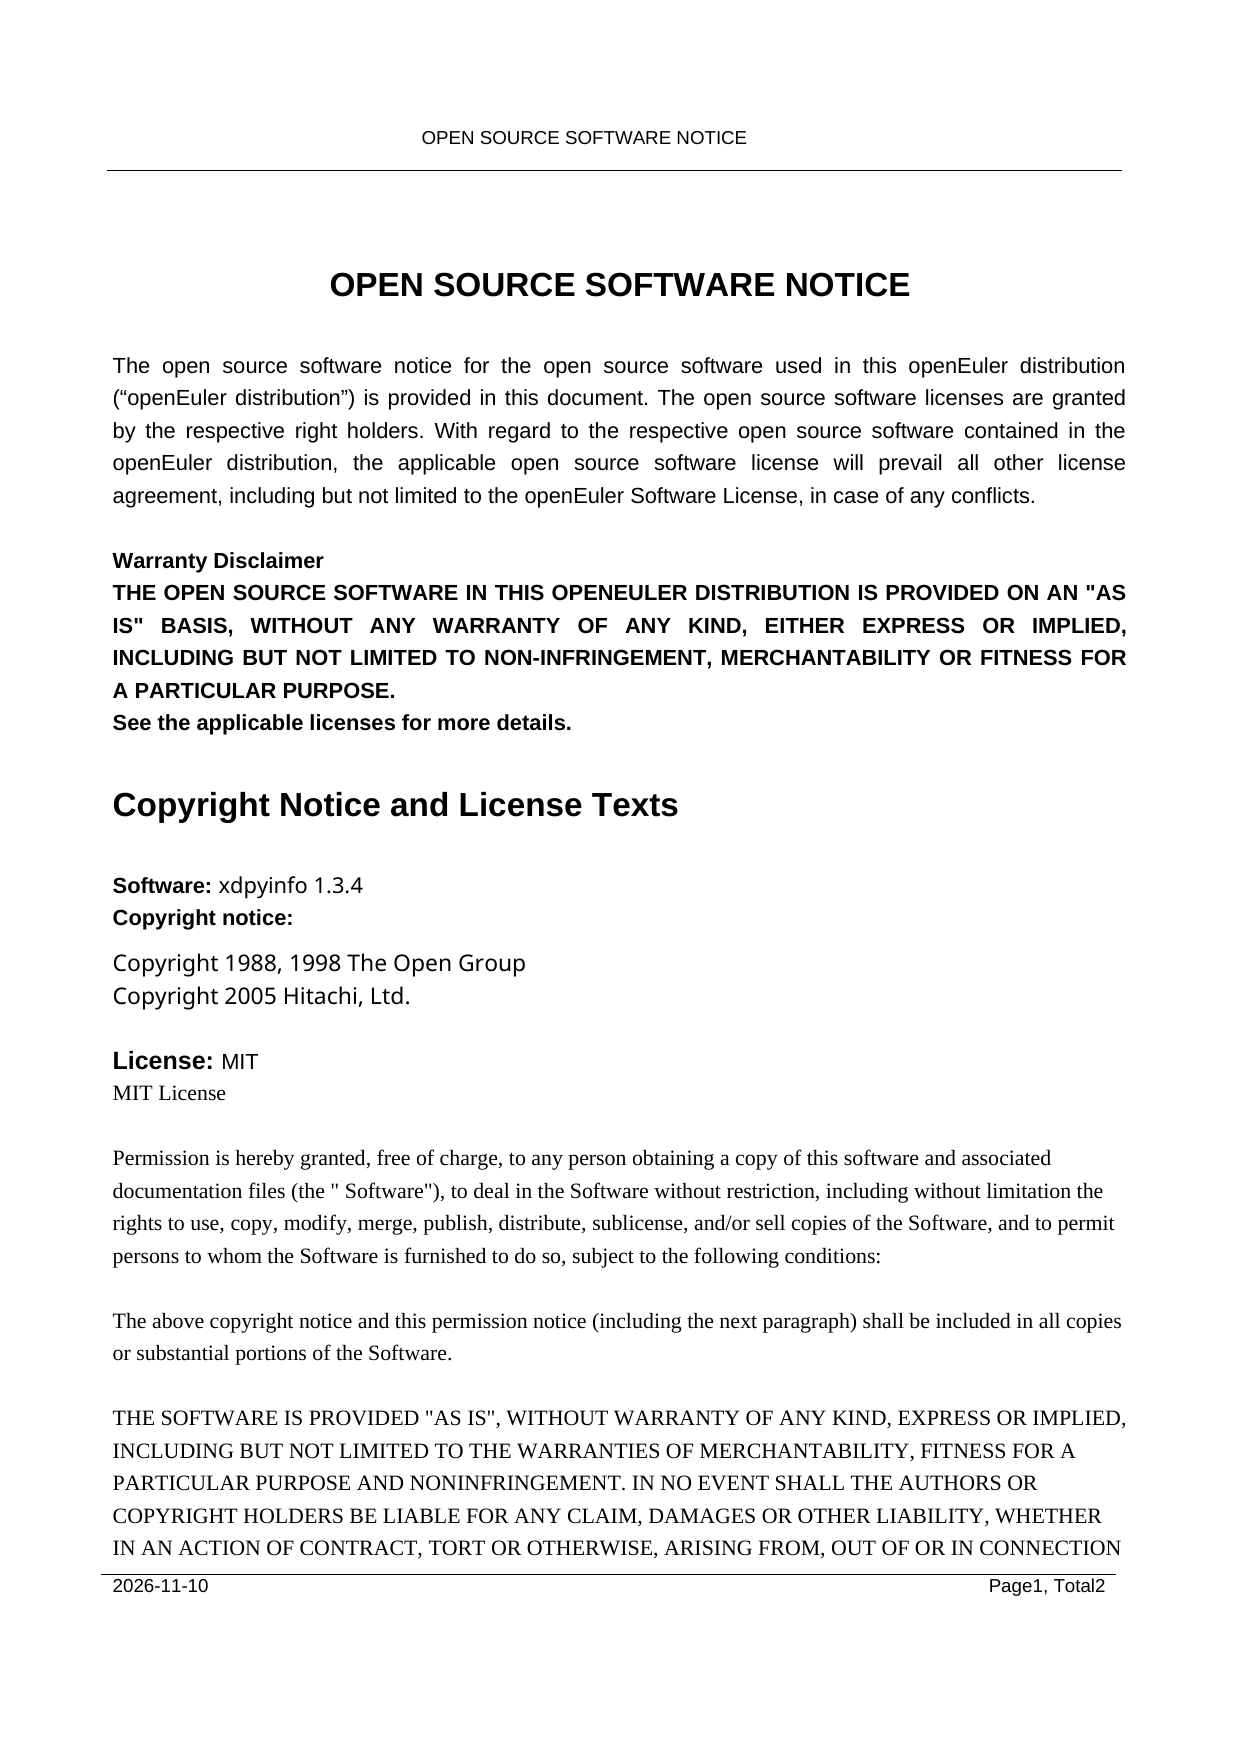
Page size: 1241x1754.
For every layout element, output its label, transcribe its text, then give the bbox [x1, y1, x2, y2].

text Warranty Disclaimer [112, 544, 1128, 576]
text THE OPEN SOURCE SOFTWARE IN THIS OPENEULER DISTRIBUTION IS PROVIDED ON AN "AS IS" BASIS, WITHOUT ANY WARRANTY OF ANY KIND, EITHER EXPRESS OR IMPLIED, INCLUDING BUT NOT LIMITED TO NON-INFRINGEMENT, MERCHANTABILITY OR FITNESS FOR A PARTICULAR PURPOSE. See the applicable licenses for more details. [112, 576, 1128, 739]
title Software: xdpyinfo 1.3.4 [112, 869, 1128, 901]
text Copyright 1988, 1998 The Open Group Copyright 2005 Hitachi, Ltd. [112, 947, 1128, 1044]
text Copyright Notice and License Texts [112, 771, 1128, 836]
text The open source software notice for the open source software used in this openEuler distribution (“openEuler distribution”) is provided in this document. The open source software licenses are granted by the respective right holders. With regard to the respective open source software contained in the openEuler distribution, the applicable open source software license will prevail all other license agreement, including but not limited to the openEuler Software License, in case of any conflicts. [112, 349, 1128, 511]
text License: MIT [112, 1044, 1128, 1077]
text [112, 1077, 1128, 1564]
text Copyright notice: [112, 901, 1128, 934]
text OPEN SOURCE SOFTWARE NOTICE [112, 251, 1128, 316]
